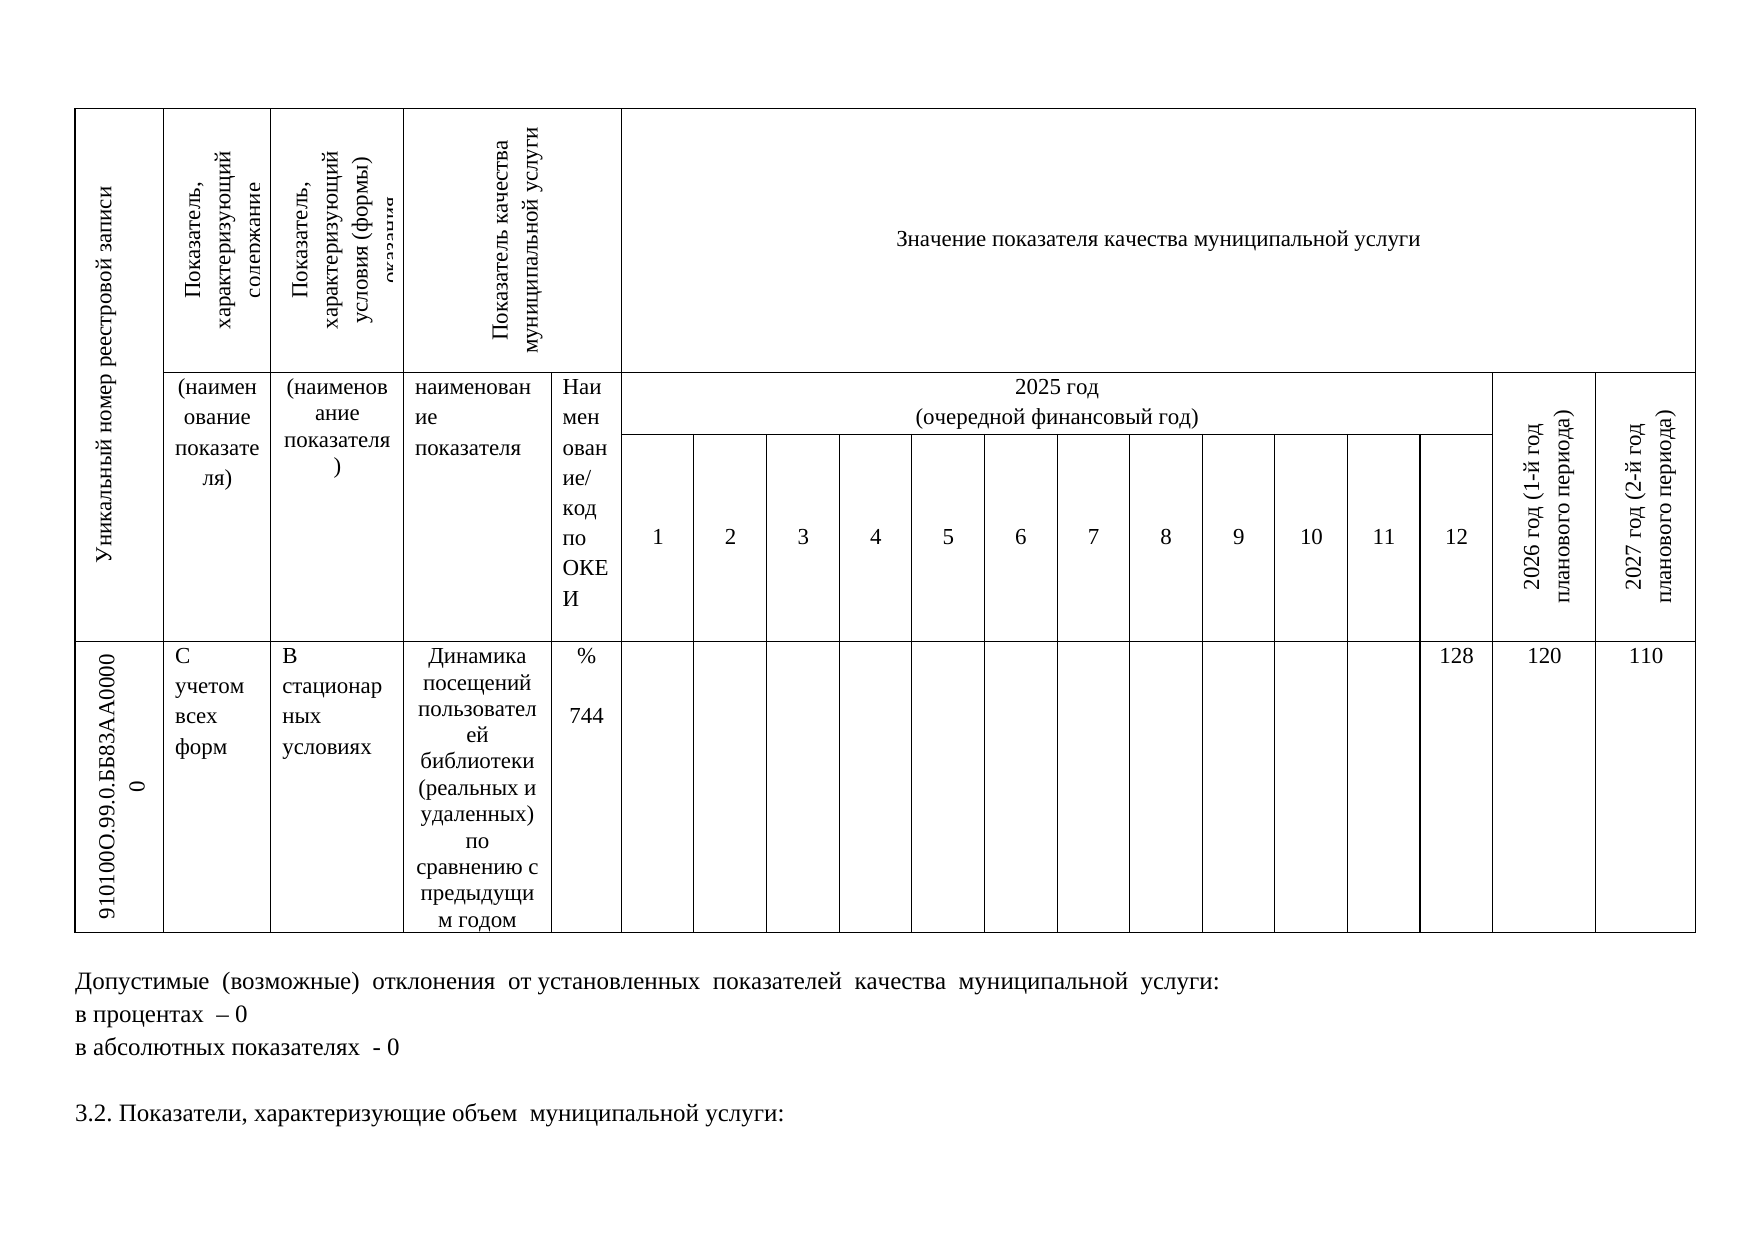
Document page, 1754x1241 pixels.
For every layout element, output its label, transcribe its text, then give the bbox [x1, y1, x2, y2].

table_cell 110 [1596, 642, 1695, 932]
table_header Уникальный номер реестровой записи [76, 109, 163, 641]
text Допустимые (возможные) отклонения от установленных показателей качества муниципальной услуги: [75, 966, 1679, 995]
table_cell [1058, 642, 1129, 932]
table_cell 7 [1058, 435, 1129, 641]
table_cell 5 [912, 435, 984, 641]
table_cell [840, 642, 911, 932]
table_cell [1275, 642, 1347, 932]
table_cell [1348, 642, 1419, 932]
text 3.2. Показатели, характеризующие объем муниципальной услуги: [75, 1098, 1679, 1127]
table_cell 12 [1421, 435, 1492, 641]
table_cell [622, 642, 693, 932]
table_header Показатель, характеризующий условия (формы) оказания государственной услуги [271, 109, 403, 372]
table_cell В стационарных условиях [271, 642, 403, 932]
table_cell [1203, 642, 1274, 932]
table_cell наименование показателя [404, 373, 551, 641]
table_header Значение показателя качества муниципальной услуги [622, 109, 1695, 372]
table_cell 8 [1130, 435, 1202, 641]
table_cell 2025 год (очередной финансовый год) [622, 373, 1492, 434]
table_cell 4 [840, 435, 911, 641]
table_cell 1 [622, 435, 693, 641]
table_cell 11 [1348, 435, 1419, 641]
table_cell 6 [985, 435, 1057, 641]
table_cell [912, 642, 984, 932]
table_cell [694, 642, 766, 932]
table_cell С учетом всех форм [164, 642, 270, 932]
table_cell (наименование показателя) [271, 373, 403, 641]
table_cell 128 [1421, 642, 1492, 932]
table_header Показатель качества муниципальной услуги [404, 109, 621, 372]
table_cell 3 [767, 435, 839, 641]
table_cell 2 [694, 435, 766, 641]
table_cell 120 [1493, 642, 1595, 932]
table_cell 2027 год (2-й год планового периода) [1596, 373, 1695, 641]
table_cell 910100О.99.0.ББ83АА00000 [76, 642, 163, 932]
table_cell Наименование/ код по ОКЕИ [552, 373, 621, 641]
table_cell 9 [1203, 435, 1274, 641]
text в процентах – 0 [75, 999, 1679, 1028]
table_cell [985, 642, 1057, 932]
table_cell 10 [1275, 435, 1347, 641]
table_cell [1130, 642, 1202, 932]
table_cell [767, 642, 839, 932]
text в абсолютных показателях - 0 [75, 1032, 1679, 1061]
table_header Показатель, характеризующий содержание муниципальной услуги [164, 109, 270, 372]
table_cell 2026 год (1-й год планового периода) [1493, 373, 1595, 641]
table_cell Динамика посещений пользователей библиотеки (реальных и удаленных) по сравнению с предыдущим годом [404, 642, 551, 932]
table_cell (наименование показателя) [164, 373, 270, 641]
table_cell % 744 [552, 642, 621, 932]
